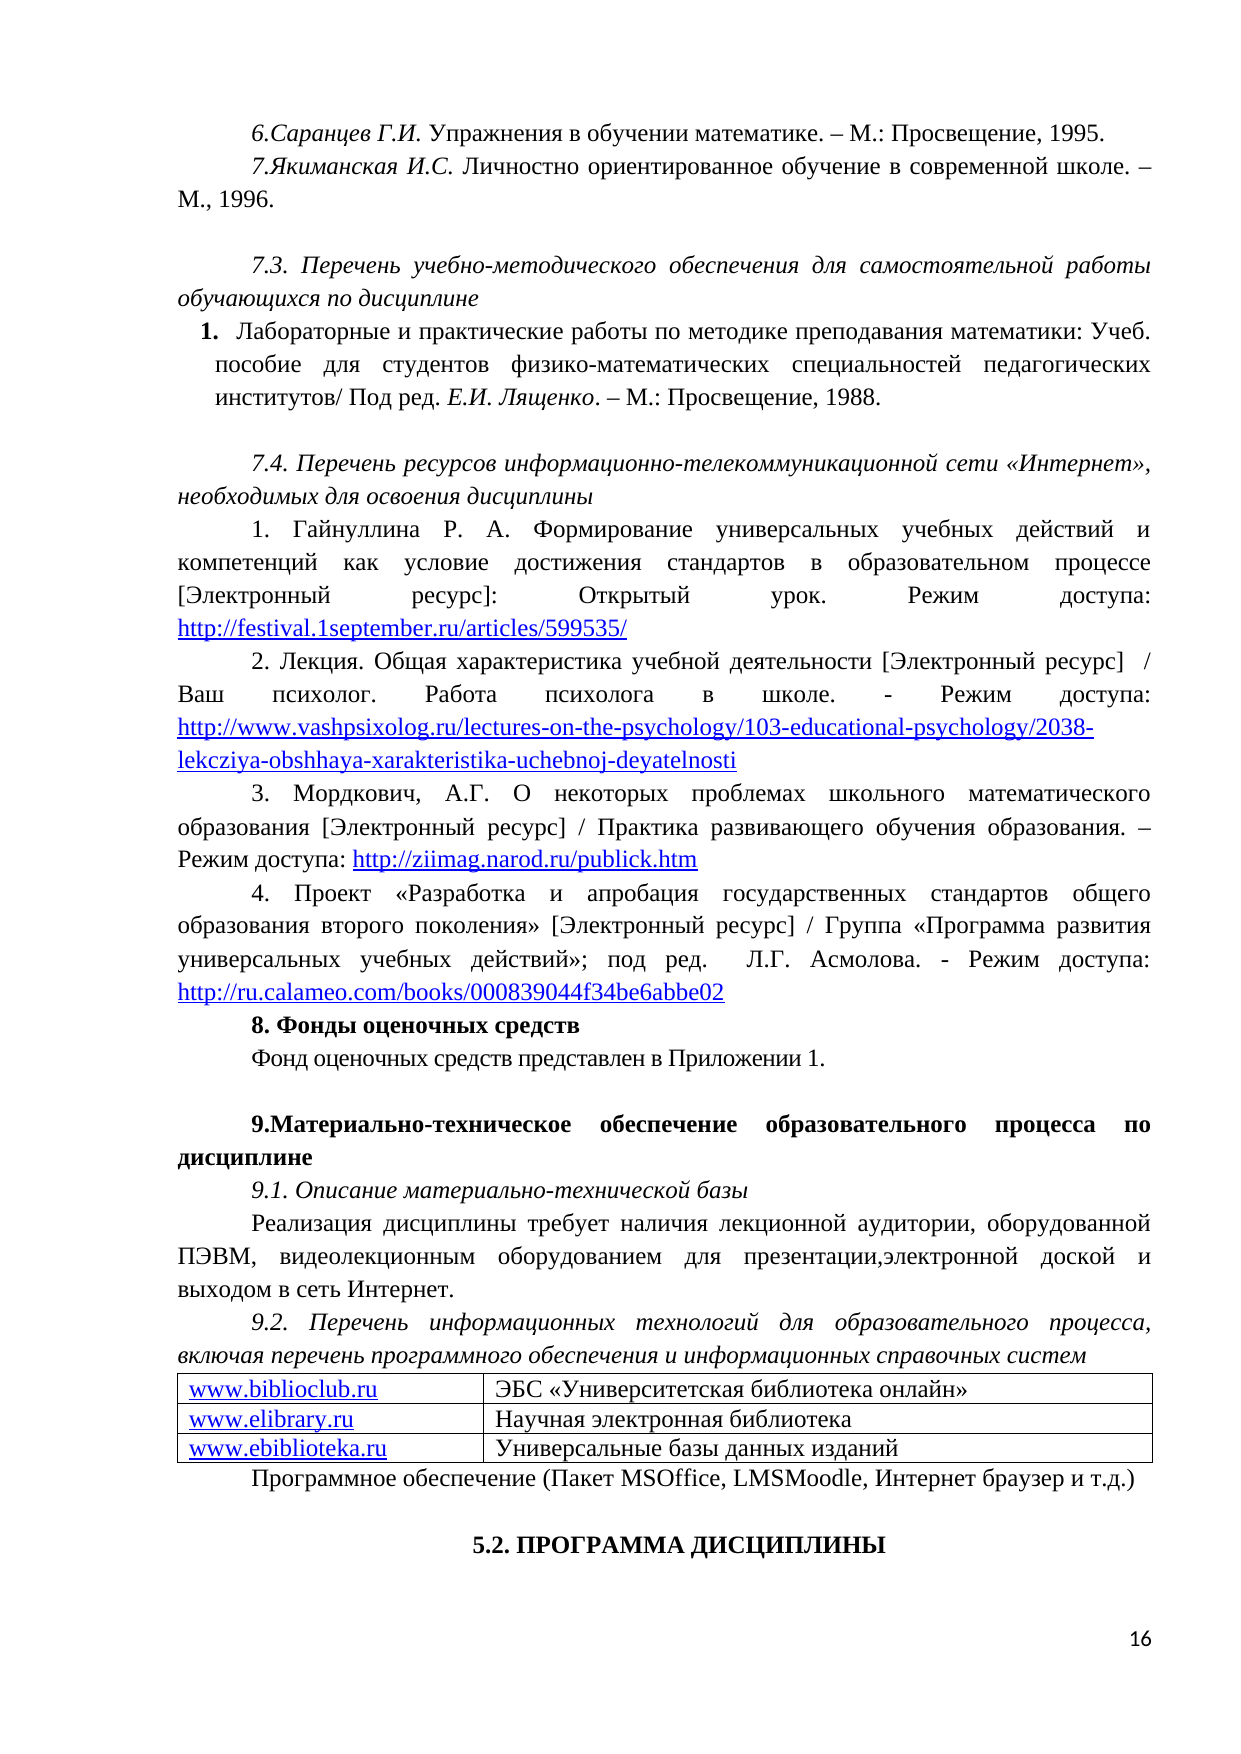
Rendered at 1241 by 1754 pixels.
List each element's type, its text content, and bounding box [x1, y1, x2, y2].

table_cell www.elibrary.ru [178, 1404, 483, 1432]
text 2. Лекция. Общая характеристика учебной деятельности [Электронный ресурс] / Ваш психолог. Работа психолога в школе. - Режим доступа: http://www.vashpsixolog.ru/lectures-on-the-psychology/103-educational-psychology/2038-lekcziya-obshhaya-xarakteristika-uchebnoj-deyatelnosti [177, 646, 1152, 774]
table_cell Универсальные базы данных изданий [484, 1434, 1152, 1462]
table_cell www.ebiblioteka.ru [178, 1434, 483, 1462]
text 6.Саранцев Г.И. Упражнения в обучении математике. – М.: Просвещение, 1995. [177, 118, 1152, 147]
text 1. Гайнуллина Р. А. Формирование универсальных учебных действий и компетенций как условие достижения стандартов в образовательном процессе [Электронный ресурс]: Открытый урок. Режим доступа: http://festival.1september.ru/articles/599535/ [177, 514, 1152, 642]
table_header ЭБС «Университетская библиотека онлайн» [484, 1374, 1152, 1403]
text Фонд оценочных средств представлен в Приложении 1. [177, 1043, 1152, 1071]
text Программное обеспечение (Пакет MSOffice, LMSMoodle, Интернет браузер и т.д.) [177, 1463, 1152, 1492]
text 3. Мордкович, А.Г. О некоторых проблемах школьного математического образования [Электронный ресурс] / Практика развивающего обучения образования. – Режим доступа: http://ziimag.narod.ru/publick.htm [177, 778, 1152, 873]
text 7.4. Перечень ресурсов информационно-телекоммуникационной сети «Интернет», необходимых для освоения дисциплины [177, 448, 1152, 510]
text 7.Якиманская И.С. Личностно ориентированное обучение в современной школе. – М., 1996. [177, 151, 1152, 213]
list Лабораторные и практические работы по методике преподавания математики: Учеб. пособие для студентов физико-математических специальностей педагогических институтов/ Под ред. Е.И. Лященко. – М.: Просвещение, 1988. [215, 316, 1152, 411]
text 9.Материально-техническое обеспечение образовательного процесса по дисциплине [177, 1109, 1152, 1171]
text 9.1. Описание материально-технической базы [177, 1175, 1152, 1203]
text 5.2. ПРОГРАММА ДИСЦИПЛИНЫ [177, 1530, 1152, 1559]
text Реализация дисциплины требует наличия лекционной аудитории, оборудованной ПЭВМ, видеолекционным оборудованием для презентации,электронной доской и выходом в сеть Интернет. [177, 1208, 1152, 1303]
table_cell Научная электронная библиотека [484, 1404, 1152, 1432]
text 7.3. Перечень учебно-методического обеспечения для самостоятельной работы обучающихся по дисциплине [177, 250, 1152, 312]
table_header www.biblioclub.ru [178, 1374, 483, 1403]
text 9.2. Перечень информационных технологий для образовательного процесса, включая перечень программного обеспечения и информационных справочных систем [177, 1307, 1152, 1369]
text 4. Проект «Разработка и апробация государственных стандартов общего образования второго поколения» [Электронный ресурс] / Группа «Программа развития универсальных учебных действий»; под ред. Л.Г. Асмолова. - Режим доступа: http://ru.calameo.com/books/000839044f34be6abbe02 [177, 878, 1152, 1005]
text 8. Фонды оценочных средств [177, 1010, 1152, 1038]
